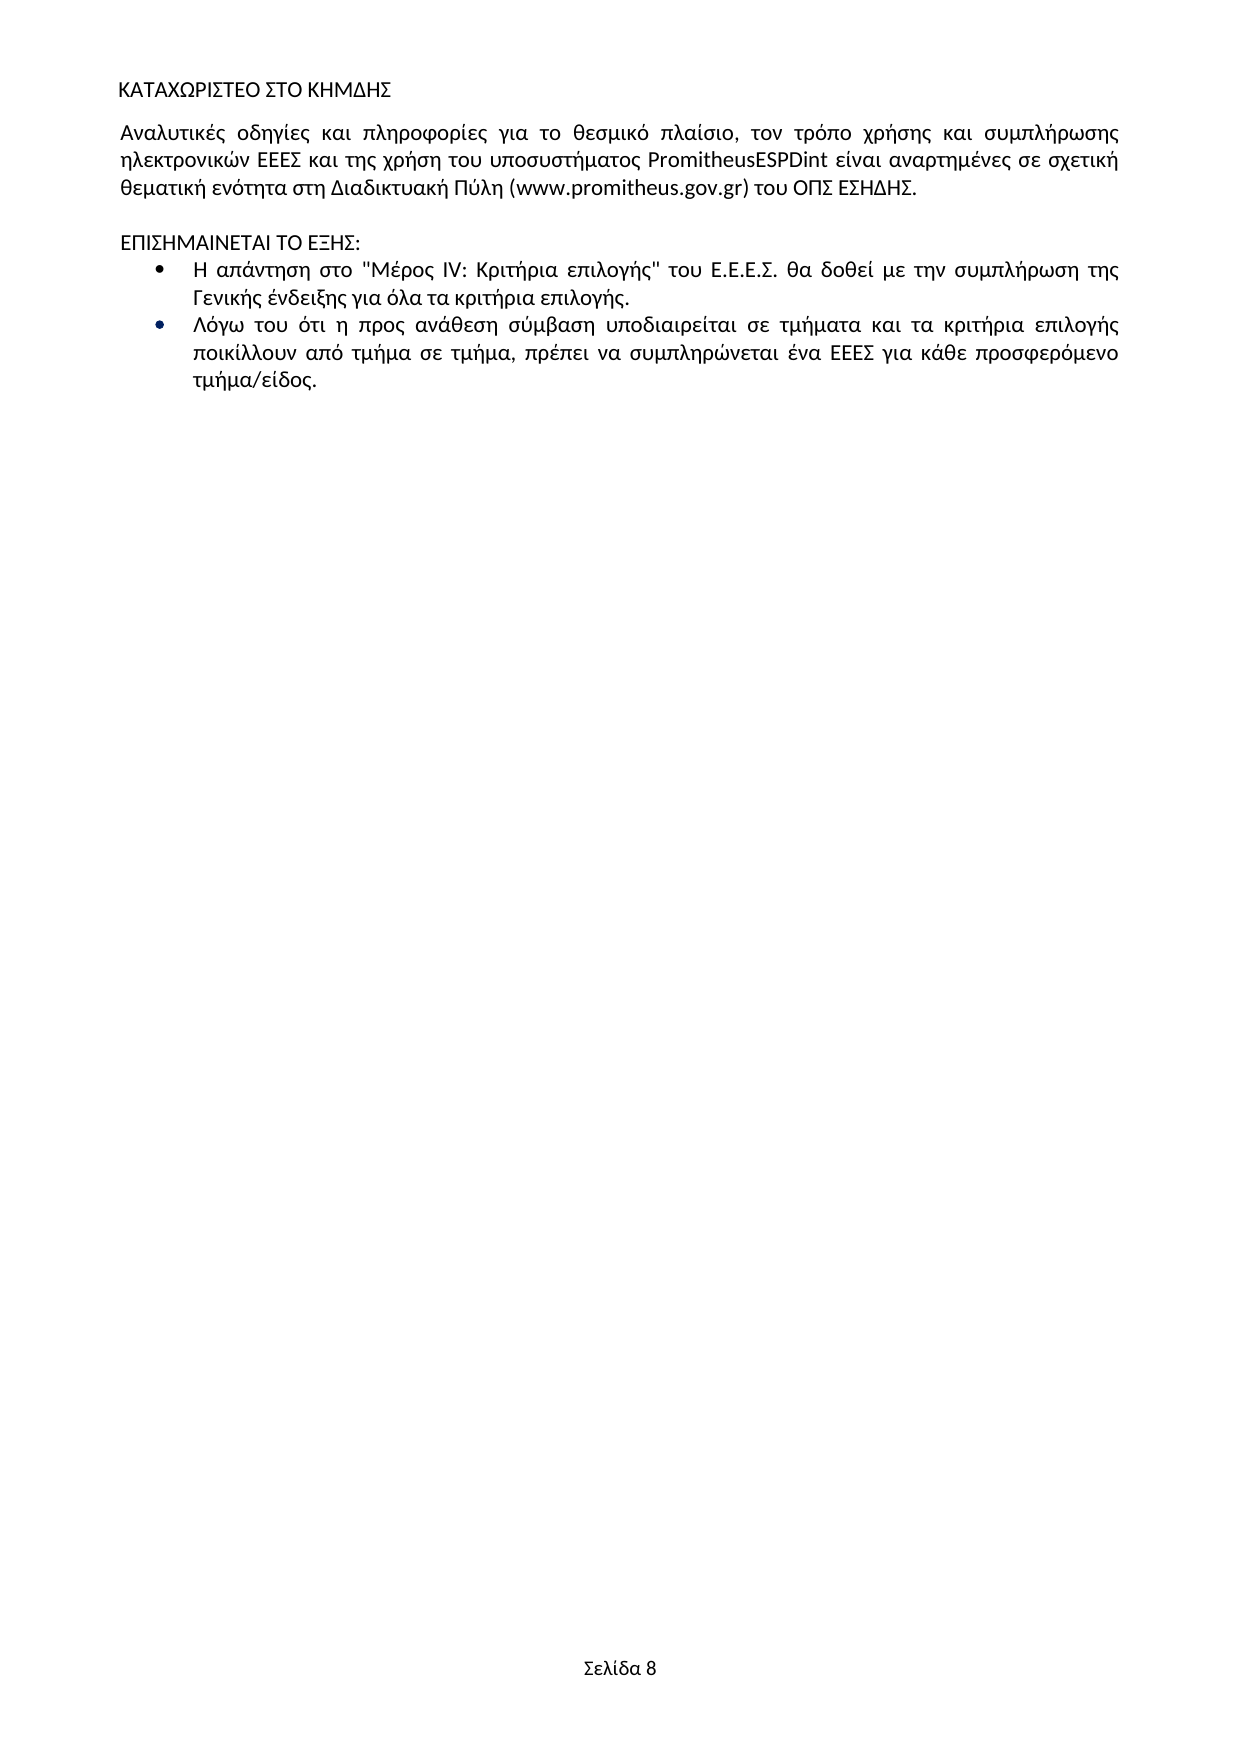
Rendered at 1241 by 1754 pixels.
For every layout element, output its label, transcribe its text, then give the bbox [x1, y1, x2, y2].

text Αναλυτικές οδηγίες και πληροφορίες για το θεσμικό πλαίσιο, τον τρόπο χρήσης και συμπλήρωσης ηλεκτρονικών ΕΕΕΣ και της χρήση του υποσυστήματος PromitheusESPDint είναι αναρτημένες σε σχετική θεματική ενότητα στη Διαδικτυακή Πύλη (www.promitheus.gov.gr) του ΟΠΣ ΕΣΗΔΗΣ. [120, 118, 1120, 201]
list Η απάντηση στο "Μέρος IV: Κριτήρια επιλογής" του Ε.Ε.Ε.Σ. θα δοθεί με την συμπλήρωση της Γενικής ένδειξης για όλα τα κριτήρια επιλογής. [156, 256, 1120, 311]
text ΕΠΙΣΗΜΑΙΝΕΤΑΙ ΤΟ ΕΞΗΣ: [120, 228, 1120, 256]
list Λόγω του ότι η προς ανάθεση σύμβαση υποδιαιρείται σε τμήματα και τα κριτήρια επιλογής ποικίλλουν από τμήμα σε τμήμα, πρέπει να συμπληρώνεται ένα ΕΕΕΣ για κάθε προσφερόμενο τμήμα/είδος. [156, 311, 1120, 393]
